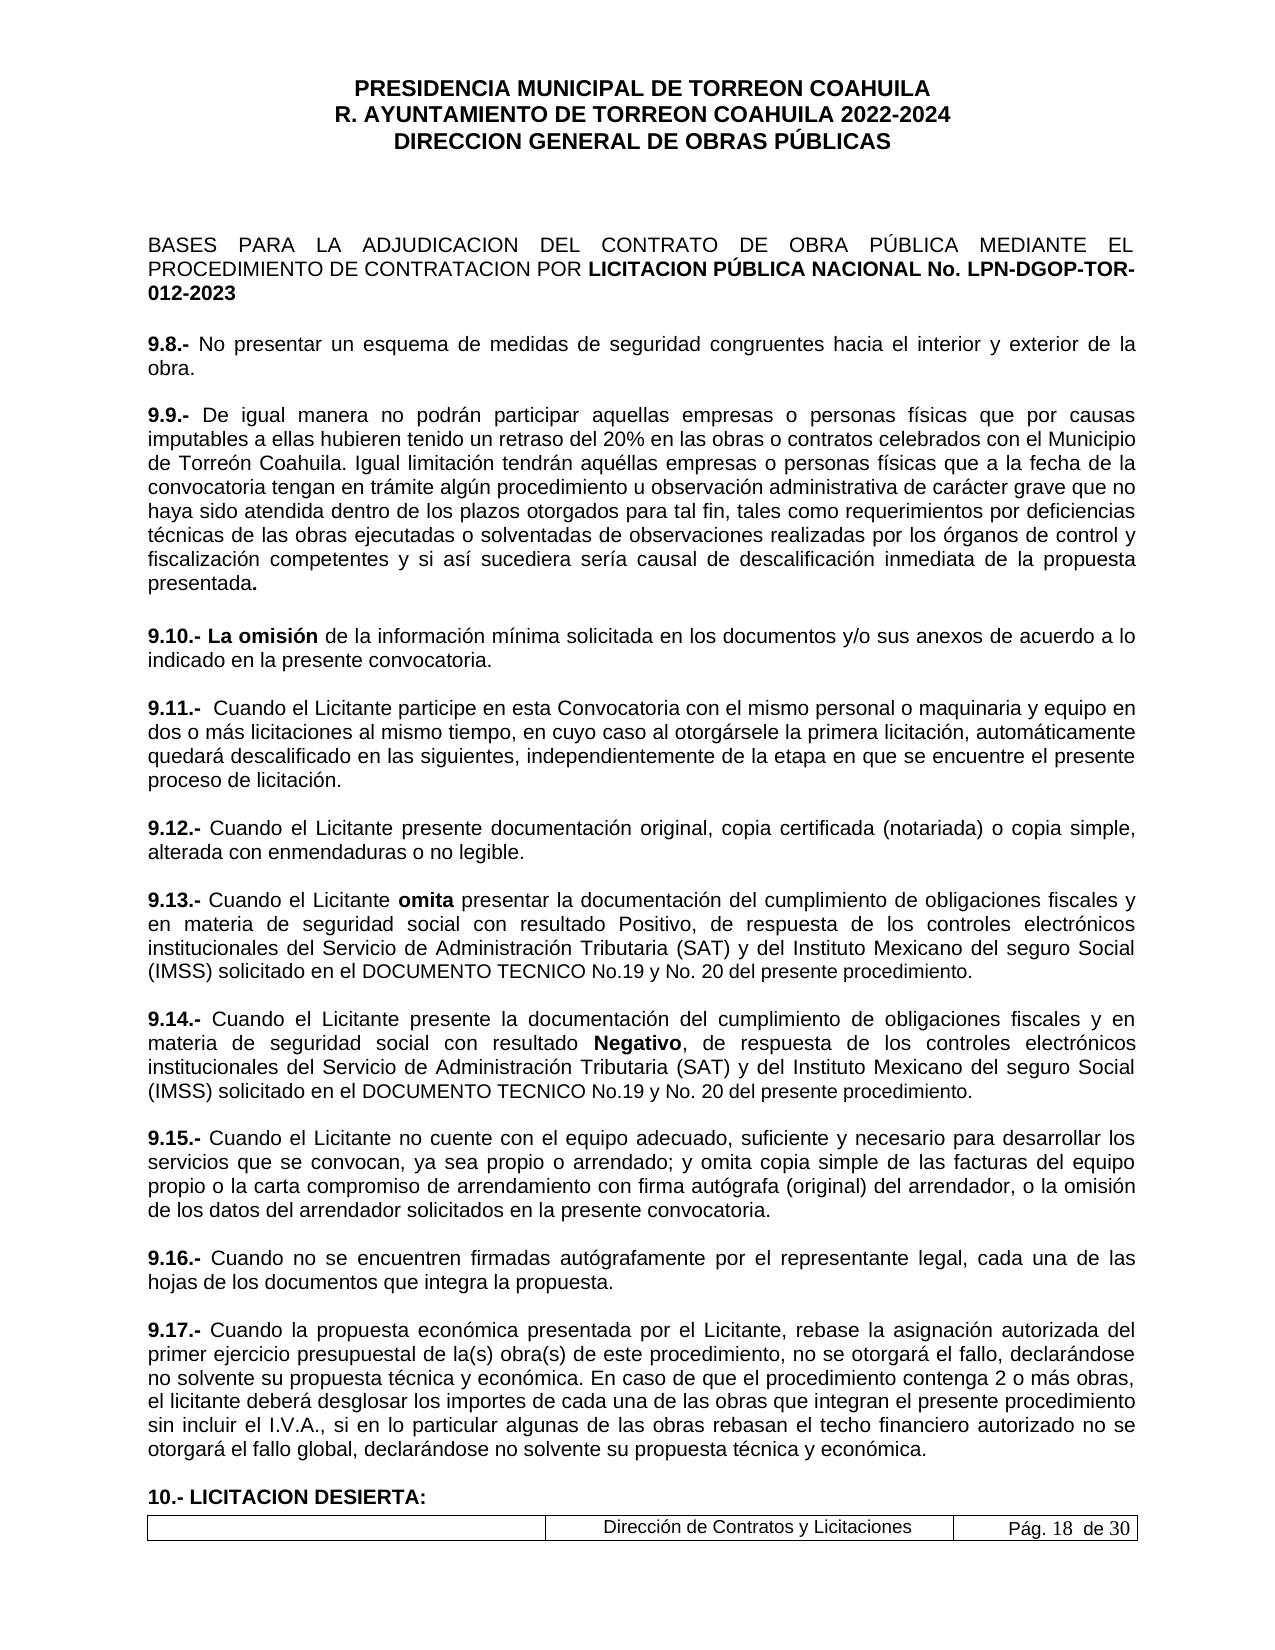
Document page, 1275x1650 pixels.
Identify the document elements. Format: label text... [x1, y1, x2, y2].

text 9.15.- Cuando el Licitante no cuente con el equipo adecuado, suficiente y necesario para desarrollar los servicios que se convocan, ya sea propio o arrendado; y omita copia simple de las facturas del equipo propio o la carta compromiso de arrendamiento con firma autógrafa (original) del arrendador, o la omisión de los datos del arrendador solicitados en la presente convocatoria. [148, 1126, 1137, 1222]
text 10.- LICITACION DESIERTA: [148, 1485, 1137, 1509]
text 9.8.- No presentar un esquema de medidas de seguridad congruentes hacia el interior y exterior de la obra. [148, 331, 1137, 379]
text 9.13.- Cuando el Licitante omita presentar la documentación del cumplimiento de obligaciones fiscales y en materia de seguridad social con resultado Positivo, de respuesta de los controles electrónicos institucionales del Servicio de Administración Tributaria (SAT) y del Instituto Mexicano del seguro Social (IMSS) solicitado en el DOCUMENTO TECNICO No.19 y No. 20 del presente procedimiento. [148, 887, 1137, 983]
text 9.11.- Cuando el Licitante participe en esta Convocatoria con el mismo personal o maquinaria y equipo en dos o más licitaciones al mismo tiempo, en cuyo caso al otorgársele la primera licitación, automáticamente quedará descalificado en las siguientes, independientemente de la etapa en que se encuentre el presente proceso de licitación. [148, 696, 1137, 792]
text 9.12.- Cuando el Licitante presente documentación original, copia certificada (notariada) o copia simple, alterada con enmendaduras o no legible. [148, 816, 1137, 863]
text 9.14.- Cuando el Licitante presente la documentación del cumplimiento de obligaciones fiscales y en materia de seguridad social con resultado Negativo, de respuesta de los controles electrónicos institucionales del Servicio de Administración Tributaria (SAT) y del Instituto Mexicano del seguro Social (IMSS) solicitado en el DOCUMENTO TECNICO No.19 y No. 20 del presente procedimiento. [148, 1007, 1137, 1103]
text 9.10.- La omisión de la información mínima solicitada en los documentos y/o sus anexos de acuerdo a lo indicado en la presente convocatoria. [148, 624, 1137, 672]
text 9.9.- De igual manera no podrán participar aquellas empresas o personas físicas que por causas imputables a ellas hubieren tenido un retraso del 20% en las obras o contratos celebrados con el Municipio de Torreón Coahuila. Igual limitación tendrán aquéllas empresas o personas físicas que a la fecha de la convocatoria tengan en trámite algún procedimiento u observación administrativa de carácter grave que no haya sido atendida dentro de los plazos otorgados para tal fin, tales como requerimientos por deficiencias técnicas de las obras ejecutadas o solventadas de observaciones realizadas por los órganos de control y fiscalización competentes y si así sucediera sería causal de descalificación inmediata de la propuesta presentada. [148, 403, 1137, 595]
text 9.16.- Cuando no se encuentren firmadas autógrafamente por el representante legal, cada una de las hojas de los documentos que integra la propuesta. [148, 1246, 1137, 1293]
text 9.17.- Cuando la propuesta económica presentada por el Licitante, rebase la asignación autorizada del primer ejercicio presupuestal de la(s) obra(s) de este procedimiento, no se otorgará el fallo, declarándose no solvente su propuesta técnica y económica. En caso de que el procedimiento contenga 2 o más obras, el licitante deberá desglosar los importes de cada una de las obras que integran el presente procedimiento sin incluir el I.V.A., si en lo particular algunas de las obras rebasan el techo financiero autorizado no se otorgará el fallo global, declarándose no solvente su propuesta técnica y económica. [148, 1317, 1137, 1461]
